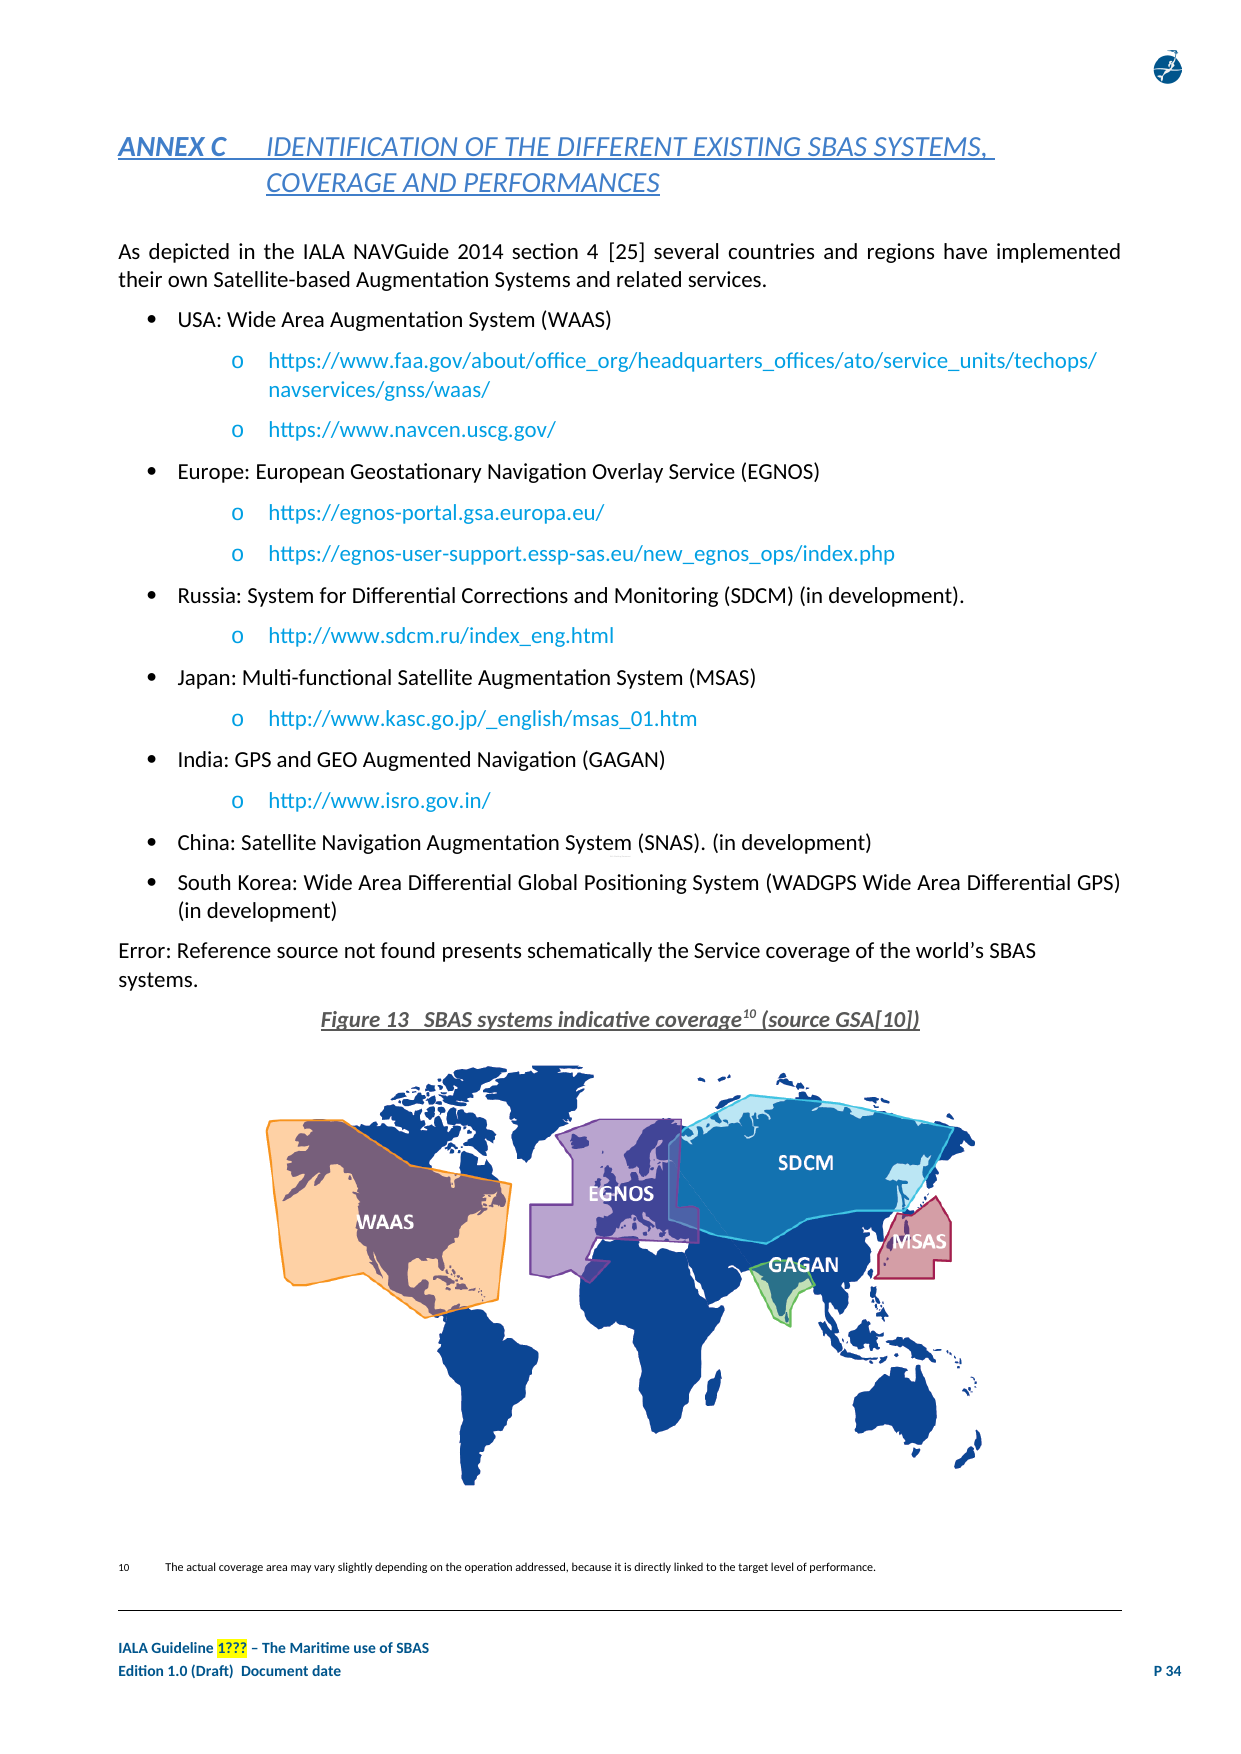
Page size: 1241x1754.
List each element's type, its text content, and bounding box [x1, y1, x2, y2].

list https://egnos-user-support.essp-sas.eu/new_egnos_ops/index.php [231, 539, 1122, 568]
list Europe: European Geostationary Navigation Overlay Service (EGNOS) [148, 457, 1122, 485]
list IDENTIFICATION OF THE DIFFERENT EXISTING SBAS SYSTEMS, COVERAGE AND PERFORMANCES [118, 128, 1122, 199]
list http://www.sdcm.ru/index_eng.html [231, 622, 1122, 651]
text As depicted in the IALA NAVGuide 2014 section 4 [25] several countries and regions have implemented their own Satellite-based Augmentation Systems and related services. [118, 237, 1122, 293]
list Russia: System for Differential Corrections and Monitoring (SDCM) (in development). [148, 581, 1122, 609]
picture [1122, 0, 1241, 119]
list China: Satellite Navigation Augmentation System (SNAS). (in development) [148, 828, 1122, 856]
list https://www.navcen.uscg.gov/ [231, 416, 1122, 445]
list http://www.isro.gov.in/ [231, 786, 1122, 815]
list India: GPS and GEO Augmented Navigation (GAGAN) [148, 745, 1122, 773]
list https://www.faa.gov/about/office_org/headquarters_offices/ato/service_units/techops/navservices/gnss/waas/ [231, 346, 1122, 403]
list Japan: Multi-functional Satellite Augmentation System (MSAS) [148, 663, 1122, 691]
list http://www.kasc.go.jp/_english/msas_01.htm [231, 704, 1122, 733]
picture [246, 1045, 994, 1493]
text SBAS systems indicative coverage (source GSA[10]) [118, 1005, 1122, 1033]
list https://egnos-portal.gsa.europa.eu/ [231, 498, 1122, 527]
list South Korea: Wide Area Differential Global Positioning System (WADGPS Wide Area Differential GPS) (in development) [148, 868, 1122, 924]
list USA: Wide Area Augmentation System (WAAS) [148, 305, 1122, 333]
